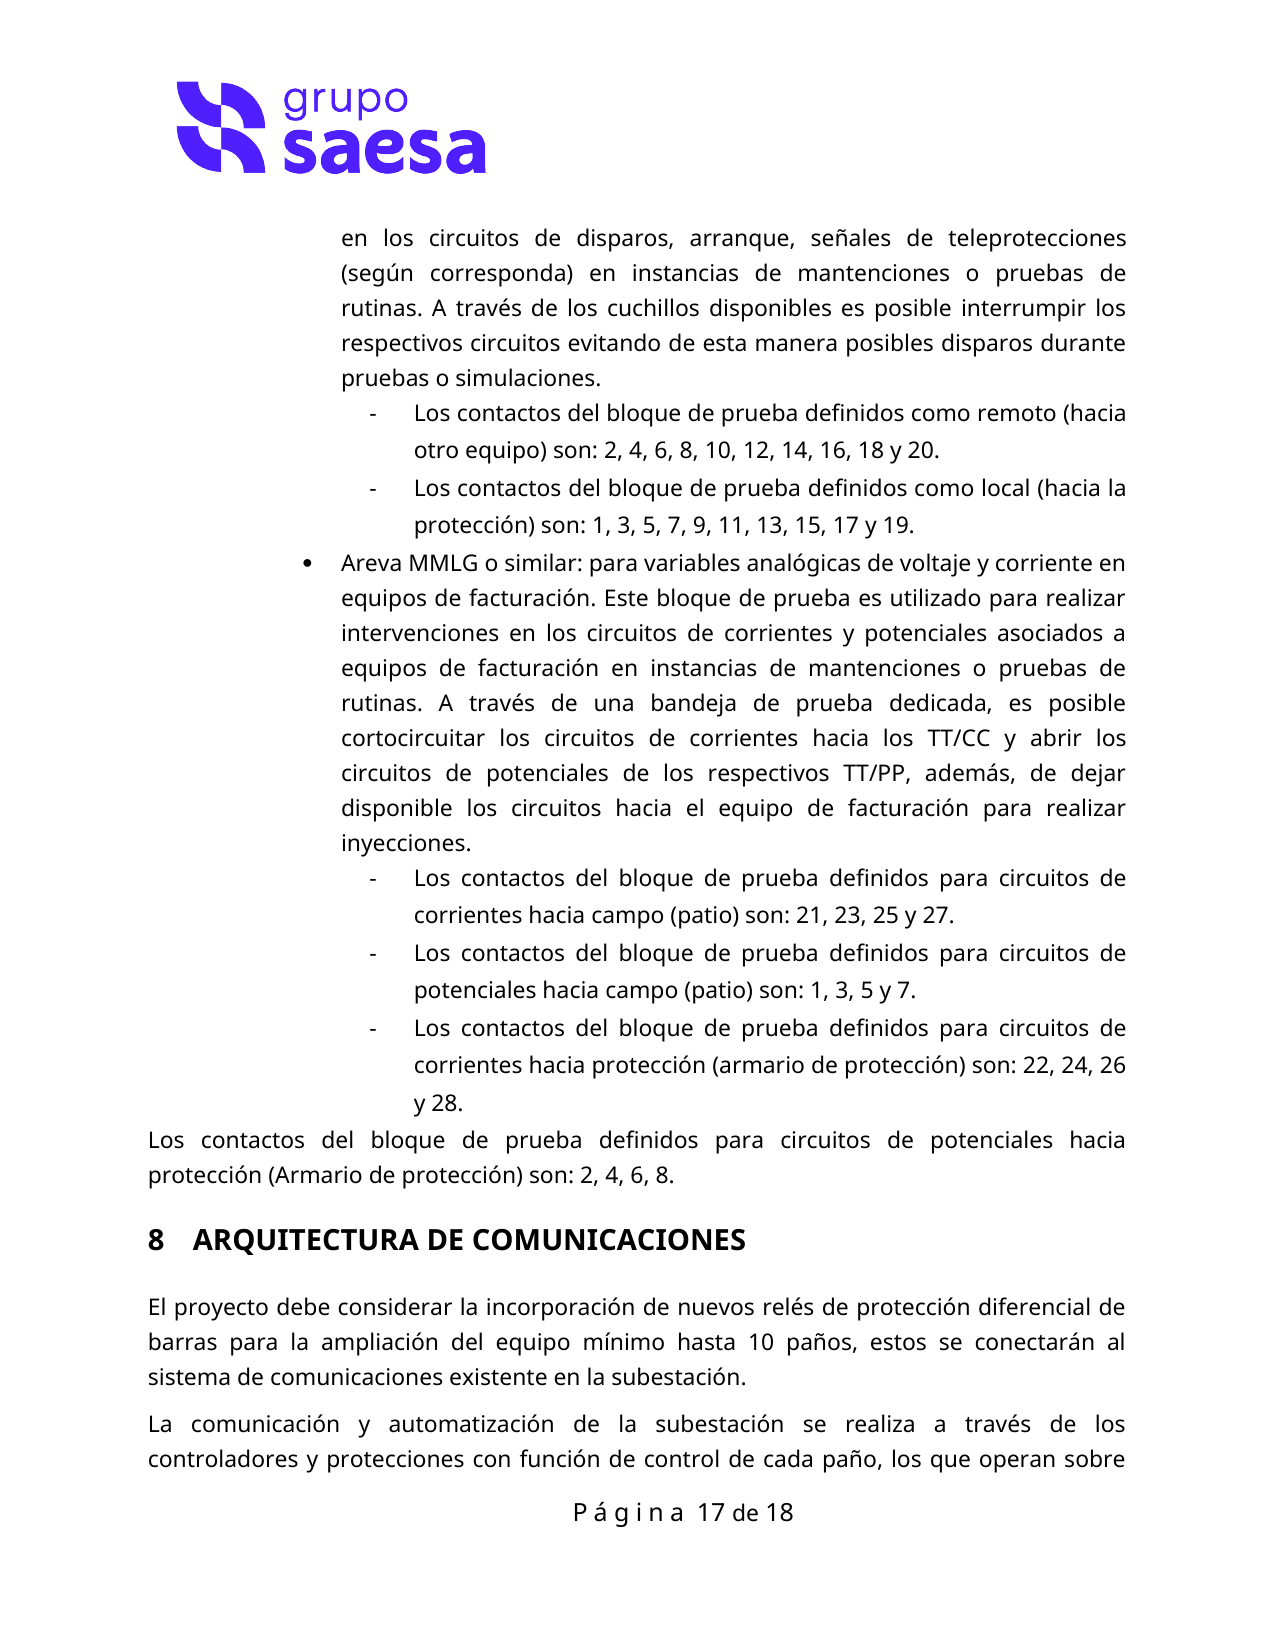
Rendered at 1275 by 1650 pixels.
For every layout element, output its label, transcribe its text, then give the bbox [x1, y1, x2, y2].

list Areva MMLG o similar: para variables analógicas de voltaje y corriente en equipos de facturación. Este bloque de prueba es utilizado para realizar intervenciones en los circuitos de corrientes y potenciales asociados a equipos de facturación en instancias de mantenciones o pruebas de rutinas. A través de una bandeja de prueba dedicada, es posible cortocircuitar los circuitos de corrientes hacia los TT/CC y abrir los circuitos de potenciales de los respectivos TT/PP, además, de dejar disponible los circuitos hacia el equipo de facturación para realizar inyecciones. [303, 546, 1127, 858]
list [303, 221, 1127, 393]
list Los contactos del bloque de prueba definidos para circuitos de corrientes hacia protección (armario de protección) son: 22, 24, 26 y 28. [369, 1011, 1127, 1118]
list Los contactos del bloque de prueba definidos como local (hacia la protección) son: 1, 3, 5, 7, 9, 11, 13, 15, 17 y 19. [369, 471, 1127, 540]
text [148, 1408, 1127, 1475]
list Los contactos del bloque de prueba definidos como remoto (hacia otro equipo) son: 2, 4, 6, 8, 10, 12, 14, 16, 18 y 20. [369, 396, 1127, 465]
text El proyecto debe considerar la incorporación de nuevos relés de protección diferencial de barras para la ampliación del equipo mínimo hasta 10 paños, estos se conectarán al sistema de comunicaciones existente en la subestación. [148, 1291, 1127, 1392]
text Los contactos del bloque de prueba definidos para circuitos de potenciales hacia protección (Armario de protección) son: 2, 4, 6, 8. [148, 1124, 1127, 1190]
subtitle ARQUITECTURA DE COMUNICACIONES [148, 1219, 1127, 1259]
list Los contactos del bloque de prueba definidos para circuitos de corrientes hacia campo (patio) son: 21, 23, 25 y 27. [369, 861, 1127, 930]
list Los contactos del bloque de prueba definidos para circuitos de potenciales hacia campo (patio) son: 1, 3, 5 y 7. [369, 936, 1127, 1005]
